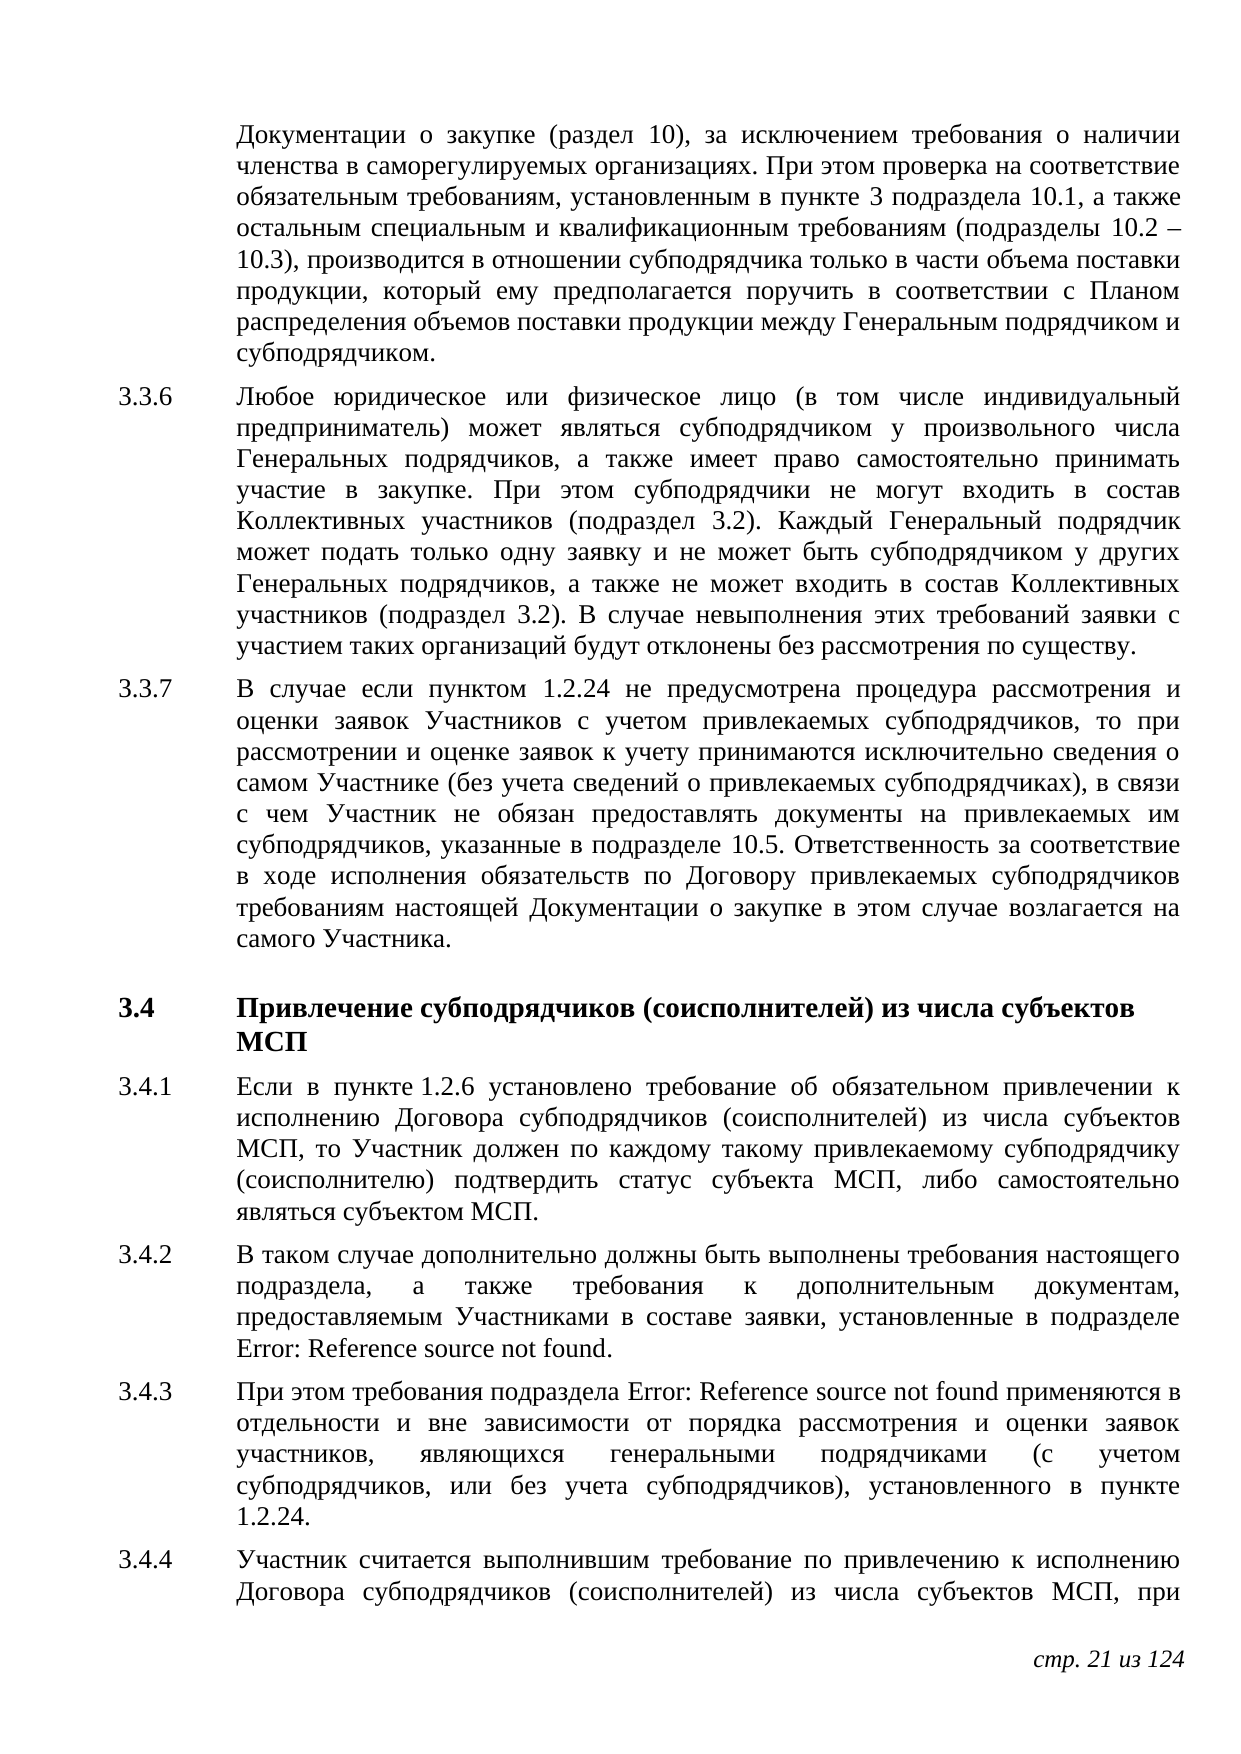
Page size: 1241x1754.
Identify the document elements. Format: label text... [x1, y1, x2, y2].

text Если в пункте 1.2.6 установлено требование об обязательном привлечении к исполнению Договора субподрядчиков (соисполнителей) из числа субъектов МСП, то Участник должен по каждому такому привлекаемому субподрядчику (соисполнителю) подтвердить статус субъекта МСП, либо самостоятельно являться субъектом МСП. [118, 1070, 1181, 1226]
text В случае если пунктом 1.2.24 не предусмотрена процедура рассмотрения и оценки заявок Участников с учетом привлекаемых субподрядчиков, то при рассмотрении и оценке заявок к учету принимаются исключительно сведения о самом Участнике (без учета сведений о привлекаемых субподрядчиках), в связи с чем Участник не обязан предоставлять документы на привлекаемых им субподрядчиков, указанные в подразделе 10.5. Ответственность за соответствие в ходе исполнения обязательств по Договору привлекаемых субподрядчиков требованиям настоящей Документации о закупке в этом случае возлагается на самого Участника. [118, 673, 1181, 953]
subtitle Привлечение субподрядчиков (соисполнителей) из числа субъектов МСП [118, 990, 1181, 1057]
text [118, 1543, 1181, 1606]
text Любое юридическое или физическое лицо (в том числе индивидуальный предприниматель) может являться субподрядчиком у произвольного числа Генеральных подрядчиков, а также имеет право самостоятельно принимать участие в закупке. При этом субподрядчики не могут входить в состав Коллективных участников (подраздел 3.2). Каждый Генеральный подрядчик может подать только одну заявку и не может быть субподрядчиком у других Генеральных подрядчиков, а также не может входить в состав Коллективных участников (подраздел 3.2). В случае невыполнения этих требований заявки с участием таких организаций будут отклонены без рассмотрения по существу. [118, 380, 1181, 660]
text При этом требования подраздела 10.6 применяются в отдельности и вне зависимости от порядка рассмотрения и оценки заявок участников, являющихся генеральными подрядчиками (с учетом субподрядчиков, или без учета субподрядчиков), установленного в пункте 1.2.24. [118, 1375, 1181, 1531]
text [118, 118, 1181, 367]
text В таком случае дополнительно должны быть выполнены требования настоящего подраздела, а также требования к дополнительным документам, предоставляемым Участниками в составе заявки, установленные в подразделе 10.6. [118, 1238, 1181, 1363]
